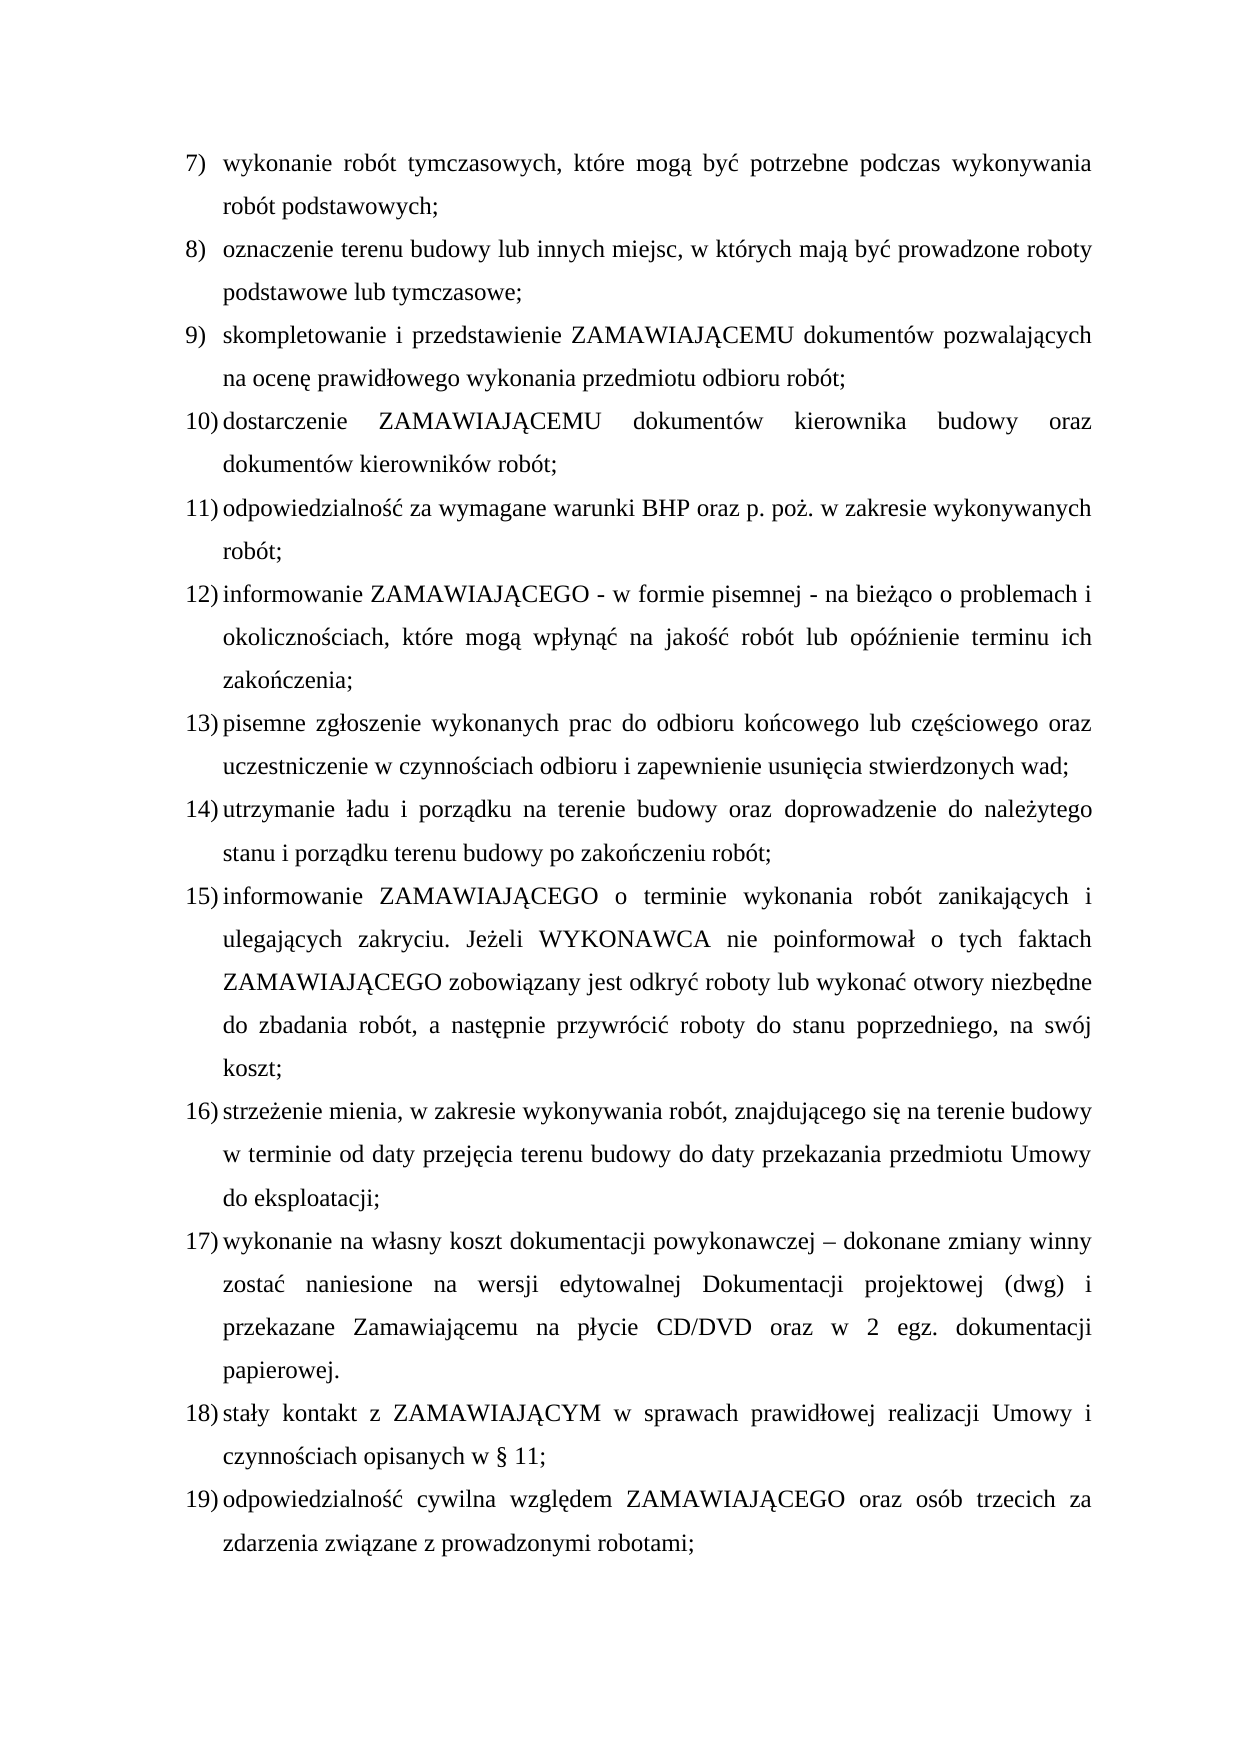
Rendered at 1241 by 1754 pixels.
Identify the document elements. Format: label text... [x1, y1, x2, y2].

list odpowiedzialność cywilna względem ZAMAWIAJĄCEGO oraz osób trzecich za zdarzenia związane z prowadzonymi robotami; [185, 1484, 1093, 1556]
list oznaczenie terenu budowy lub innych miejsc, w których mają być prowadzone roboty podstawowe lub tymczasowe; [185, 234, 1093, 306]
list informowanie ZAMAWIAJĄCEGO - w formie pisemnej - na bieżąco o problemach i okolicznościach, które mogą wpłynąć na jakość robót lub opóźnienie terminu ich zakończenia; [185, 579, 1093, 694]
list informowanie ZAMAWIAJĄCEGO o terminie wykonania robót zanikających i ulegających zakryciu. Jeżeli WYKONAWCA nie poinformował o tych faktach ZAMAWIAJĄCEGO zobowiązany jest odkryć roboty lub wykonać otwory niezbędne do zbadania robót, a następnie przywrócić roboty do stanu poprzedniego, na swój koszt; [185, 881, 1093, 1082]
list pisemne zgłoszenie wykonanych prac do odbioru końcowego lub częściowego oraz uczestniczenie w czynnościach odbioru i zapewnienie usunięcia stwierdzonych wad; [185, 708, 1093, 780]
list wykonanie robót tymczasowych, które mogą być potrzebne podczas wykonywania robót podstawowych; [185, 148, 1093, 219]
list wykonanie na własny koszt dokumentacji powykonawczej – dokonane zmiany winny zostać naniesione na wersji edytowalnej Dokumentacji projektowej (dwg) i przekazane Zamawiającemu na płycie CD/DVD oraz w 2 egz. dokumentacji papierowej. [185, 1226, 1093, 1384]
list stały kontakt z ZAMAWIAJĄCYM w sprawach prawidłowej realizacji Umowy i czynnościach opisanych w § 11; [185, 1398, 1093, 1470]
list utrzymanie ładu i porządku na terenie budowy oraz doprowadzenie do należytego stanu i porządku terenu budowy po zakończeniu robót; [185, 794, 1093, 866]
list strzeżenie mienia, w zakresie wykonywania robót, znajdującego się na terenie budowy w terminie od daty przejęcia terenu budowy do daty przekazania przedmiotu Umowy do eksploatacji; [185, 1096, 1093, 1211]
list skompletowanie i przedstawienie ZAMAWIAJĄCEMU dokumentów pozwalających na ocenę prawidłowego wykonania przedmiotu odbioru robót; [185, 320, 1093, 392]
list dostarczenie ZAMAWIAJĄCEMU dokumentów kierownika budowy oraz dokumentów kierowników robót; [185, 406, 1093, 478]
list odpowiedzialność za wymagane warunki BHP oraz p. poż. w zakresie wykonywanych robót; [185, 493, 1093, 564]
